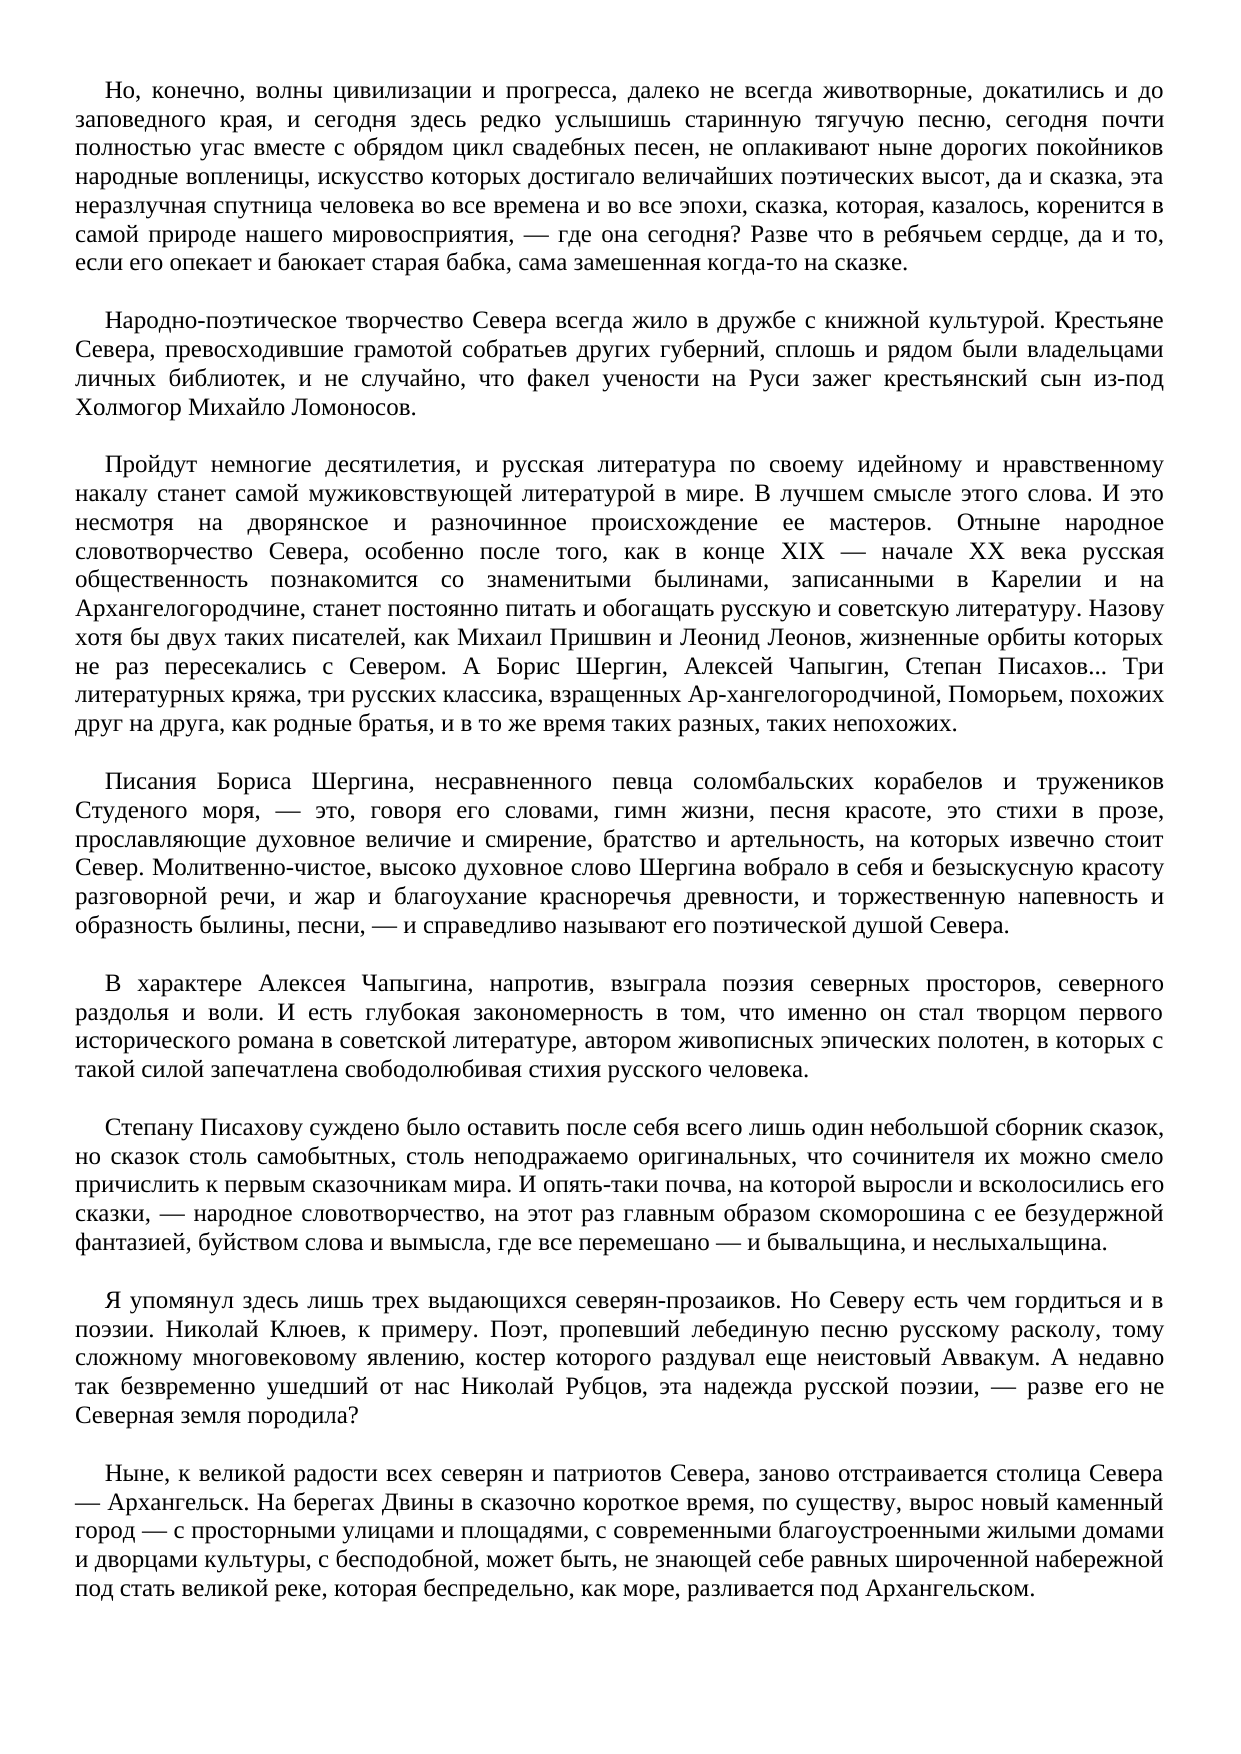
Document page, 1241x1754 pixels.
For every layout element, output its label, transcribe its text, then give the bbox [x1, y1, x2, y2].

text Народно-поэтическое творчество Севера всегда жило в дружбе с книжной культурой. Крестьяне Севера, превосходившие грамотой собратьев других губерний, сплошь и рядом были владельцами личных библиотек, и не случайно, что факел учености на Руси зажег крестьянский сын из-под Холмогор Михайло Ломоносов. [75, 305, 1165, 420]
text Степану Писахову суждено было оставить после себя всего лишь один небольшой сборник сказок, но сказок столь самобытных, столь неподражаемо оригинальных, что сочинителя их можно смело причислить к первым сказочникам мира. И опять-таки почва, на которой выросли и всколосились его сказки, — народное словотворчество, на этот раз главным образом скоморошина с ее безудержной фантазией, буйством слова и вымысла, где все перемешано — и бывальщина, и неслыхальщина. [75, 1112, 1165, 1256]
text Писания Бориса Шергина, несравненного певца соломбальских корабелов и тружеников Студеного моря, — это, говоря его словами, гимн жизни, песня красоте, это стихи в прозе, прославляющие духовное величие и смирение, братство и артельность, на которых извечно стоит Север. Молитвенно-чистое, высоко духовное слово Шергина вобрало в себя и безыскусную красоту разговорной речи, и жар и благоухание красноречья древности, и торжественную напевность и образность былины, песни, — и справедливо называют его поэтической душой Севера. [75, 766, 1165, 939]
text Пройдут немногие десятилетия, и русская литература по своему идейному и нравственному накалу станет самой мужиковствующей литературой в мире. В лучшем смысле этого слова. И это несмотря на дворянское и разночинное происхождение ее мастеров. Отныне народное словотворчество Севера, особенно после того, как в конце XIX — начале XX века русская общественность познакомится со знаменитыми былинами, записанными в Карелии и на Архангелогородчине, станет постоянно питать и обогащать русскую и советскую литературу. Назову хотя бы двух таких писателей, как Михаил Пришвин и Леонид Леонов, жизненные орбиты которых не раз пересекались с Севером. А Борис Шергин, Алексей Чапыгин, Степан Писахов... Три литературных кряжа, три русских классика, взращенных Ар-хангелогородчиной, Поморьем, похожих друг на друга, как родные братья, и в то же время таких разных, таких непохожих. [75, 449, 1165, 737]
text Ныне, к великой радости всех северян и патриотов Севера, заново отстраивается столица Севера — Архангельск. На берегах Двины в сказочно короткое время, по существу, вырос новый каменный город — с просторными улицами и площадями, с современными благоустроенными жилыми домами и дворцами культуры, с бесподобной, может быть, не знающей себе равных широченной набережной под стать великой реке, которая беспредельно, как море, разливается под Архангельском. [75, 1458, 1165, 1602]
text В характере Алексея Чапыгина, напротив, взыграла поэзия северных просторов, северного раздолья и воли. И есть глубокая закономерность в том, что именно он стал творцом первого исторического романа в советской литературе, автором живописных эпических полотен, в которых с такой силой запечатлена свободолюбивая стихия русского человека. [75, 968, 1165, 1083]
text Я упомянул здесь лишь трех выдающихся северян-прозаиков. Но Северу есть чем гордиться и в поэзии. Николай Клюев, к примеру. Поэт, пропевший лебединую песню русскому расколу, тому сложному многовековому явлению, костер которого раздувал еще неистовый Аввакум. А недавно так безвременно ушедший от нас Николай Рубцов, эта надежда русской поэзии, — разве его не Северная земля породила? [75, 1285, 1165, 1429]
text Но, конечно, волны цивилизации и прогресса, далеко не всегда животворные, докатились и до заповедного края, и сегодня здесь редко услышишь старинную тягучую песню, сегодня почти полностью угас вместе с обрядом цикл свадебных песен, не оплакивают ныне дорогих покойников народные вопленицы, искусство которых достигало величайших поэтических высот, да и сказка, эта неразлучная спутница человека во все времена и во все эпохи, сказка, которая, казалось, коренится в самой природе нашего мировосприятия, — где она сегодня? Разве что в ребячьем сердце, да и то, если его опекает и баюкает старая бабка, сама замешенная когда-то на сказке. [75, 75, 1165, 276]
